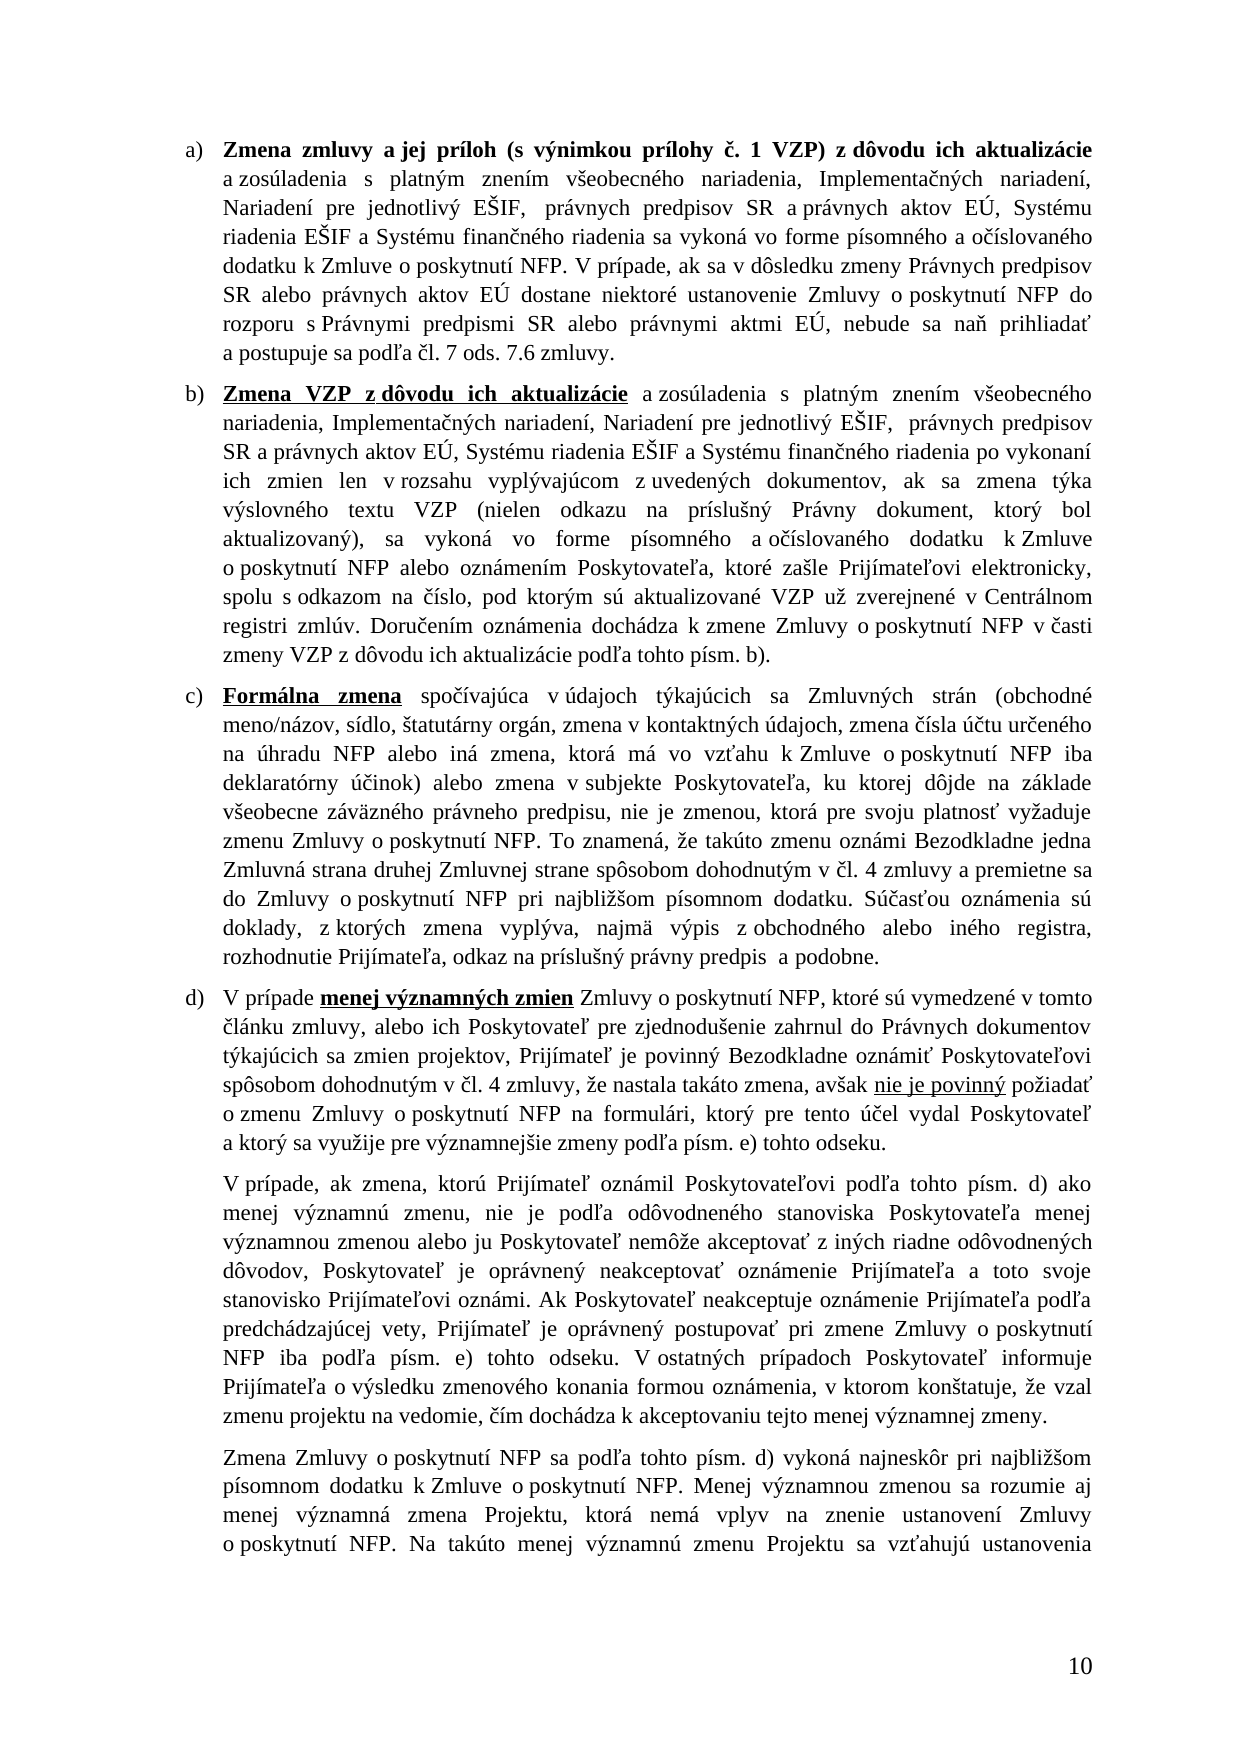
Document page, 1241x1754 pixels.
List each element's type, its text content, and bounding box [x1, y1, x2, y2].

text V prípade, ak zmena, ktorú Prijímateľ oznámil Poskytovateľovi podľa tohto písm. d) ako menej významnú zmenu, nie je podľa odôvodneného stanoviska Poskytovateľa menej významnou zmenou alebo ju Poskytovateľ nemôže akceptovať z iných riadne odôvodnených dôvodov, Poskytovateľ je oprávnený neakceptovať oznámenie Prijímateľa a toto svoje stanovisko Prijímateľovi oznámi. Ak Poskytovateľ neakceptuje oznámenie Prijímateľa podľa predchádzajúcej vety, Prijímateľ je oprávnený postupovať pri zmene Zmluvy o poskytnutí NFP iba podľa písm. e) tohto odseku. V ostatných prípadoch Poskytovateľ informuje Prijímateľa o výsledku zmenového konania formou oznámenia, v ktorom konštatuje, že vzal zmenu projektu na vedomie, čím dochádza k akceptovaniu tejto menej významnej zmeny. [223, 1170, 1092, 1428]
list Zmena VZP z dôvodu ich aktualizácie a zosúladenia s platným znením všeobecného nariadenia, Implementačných nariadení, Nariadení pre jednotlivý EŠIF, právnych predpisov SR a právnych aktov EÚ, Systému riadenia EŠIF a Systému finančného riadenia po vykonaní ich zmien len v rozsahu vyplývajúcom z uvedených dokumentov, ak sa zmena týka výslovného textu VZP (nielen odkazu na príslušný Právny dokument, ktorý bol aktualizovaný), sa vykoná vo forme písomného a očíslovaného dodatku k Zmluve o poskytnutí NFP alebo oznámením Poskytovateľa, ktoré zašle Prijímateľovi elektronicky, spolu s odkazom na číslo, pod ktorým sú aktualizované VZP už zverejnené v Centrálnom registri zmlúv. Doručením oznámenia dochádza k zmene Zmluvy o poskytnutí NFP v časti zmeny VZP z dôvodu ich aktualizácie podľa tohto písm. b). [185, 380, 1092, 667]
list V prípade menej významných zmien Zmluvy o poskytnutí NFP, ktoré sú vymedzené v tomto článku zmluvy, alebo ich Poskytovateľ pre zjednodušenie zahrnul do Právnych dokumentov týkajúcich sa zmien projektov, Prijímateľ je povinný Bezodkladne oznámiť Poskytovateľovi spôsobom dohodnutým v čl. 4 zmluvy, že nastala takáto zmena, avšak nie je povinný požiadať o zmenu Zmluvy o poskytnutí NFP na formulári, ktorý pre tento účel vydal Poskytovateľ a ktorý sa využije pre významnejšie zmeny podľa písm. e) tohto odseku. [185, 984, 1092, 1155]
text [223, 1443, 1092, 1557]
list Zmena zmluvy a jej príloh (s výnimkou prílohy č. 1 VZP) z dôvodu ich aktualizácie a zosúladenia s platným znením všeobecného nariadenia, Implementačných nariadení, Nariadení pre jednotlivý EŠIF, právnych predpisov SR a právnych aktov EÚ, Systému riadenia EŠIF a Systému finančného riadenia sa vykoná vo forme písomného a očíslovaného dodatku k Zmluve o poskytnutí NFP. V prípade, ak sa v dôsledku zmeny Právnych predpisov SR alebo právnych aktov EÚ dostane niektoré ustanovenie Zmluvy o poskytnutí NFP do rozporu s Právnymi predpismi SR alebo právnymi aktmi EÚ, nebude sa naň prihliadať a postupuje sa podľa čl. 7 ods. 7.6 zmluvy. [185, 136, 1092, 365]
list Formálna zmena spočívajúca v údajoch týkajúcich sa Zmluvných strán (obchodné meno/názov, sídlo, štatutárny orgán, zmena v kontaktných údajoch, zmena čísla účtu určeného na úhradu NFP alebo iná zmena, ktorá má vo vzťahu k Zmluve o poskytnutí NFP iba deklaratórny účinok) alebo zmena v subjekte Poskytovateľa, ku ktorej dôjde na základe všeobecne záväzného právneho predpisu, nie je zmenou, ktorá pre svoju platnosť vyžaduje zmenu Zmluvy o poskytnutí NFP. To znamená, že takúto zmenu oznámi Bezodkladne jedna Zmluvná strana druhej Zmluvnej strane spôsobom dohodnutým v čl. 4 zmluvy a premietne sa do Zmluvy o poskytnutí NFP pri najbližšom písomnom dodatku. Súčasťou oznámenia sú doklady, z ktorých zmena vyplýva, najmä výpis z obchodného alebo iného registra, rozhodnutie Prijímateľa, odkaz na príslušný právny predpis a podobne. [185, 682, 1092, 969]
